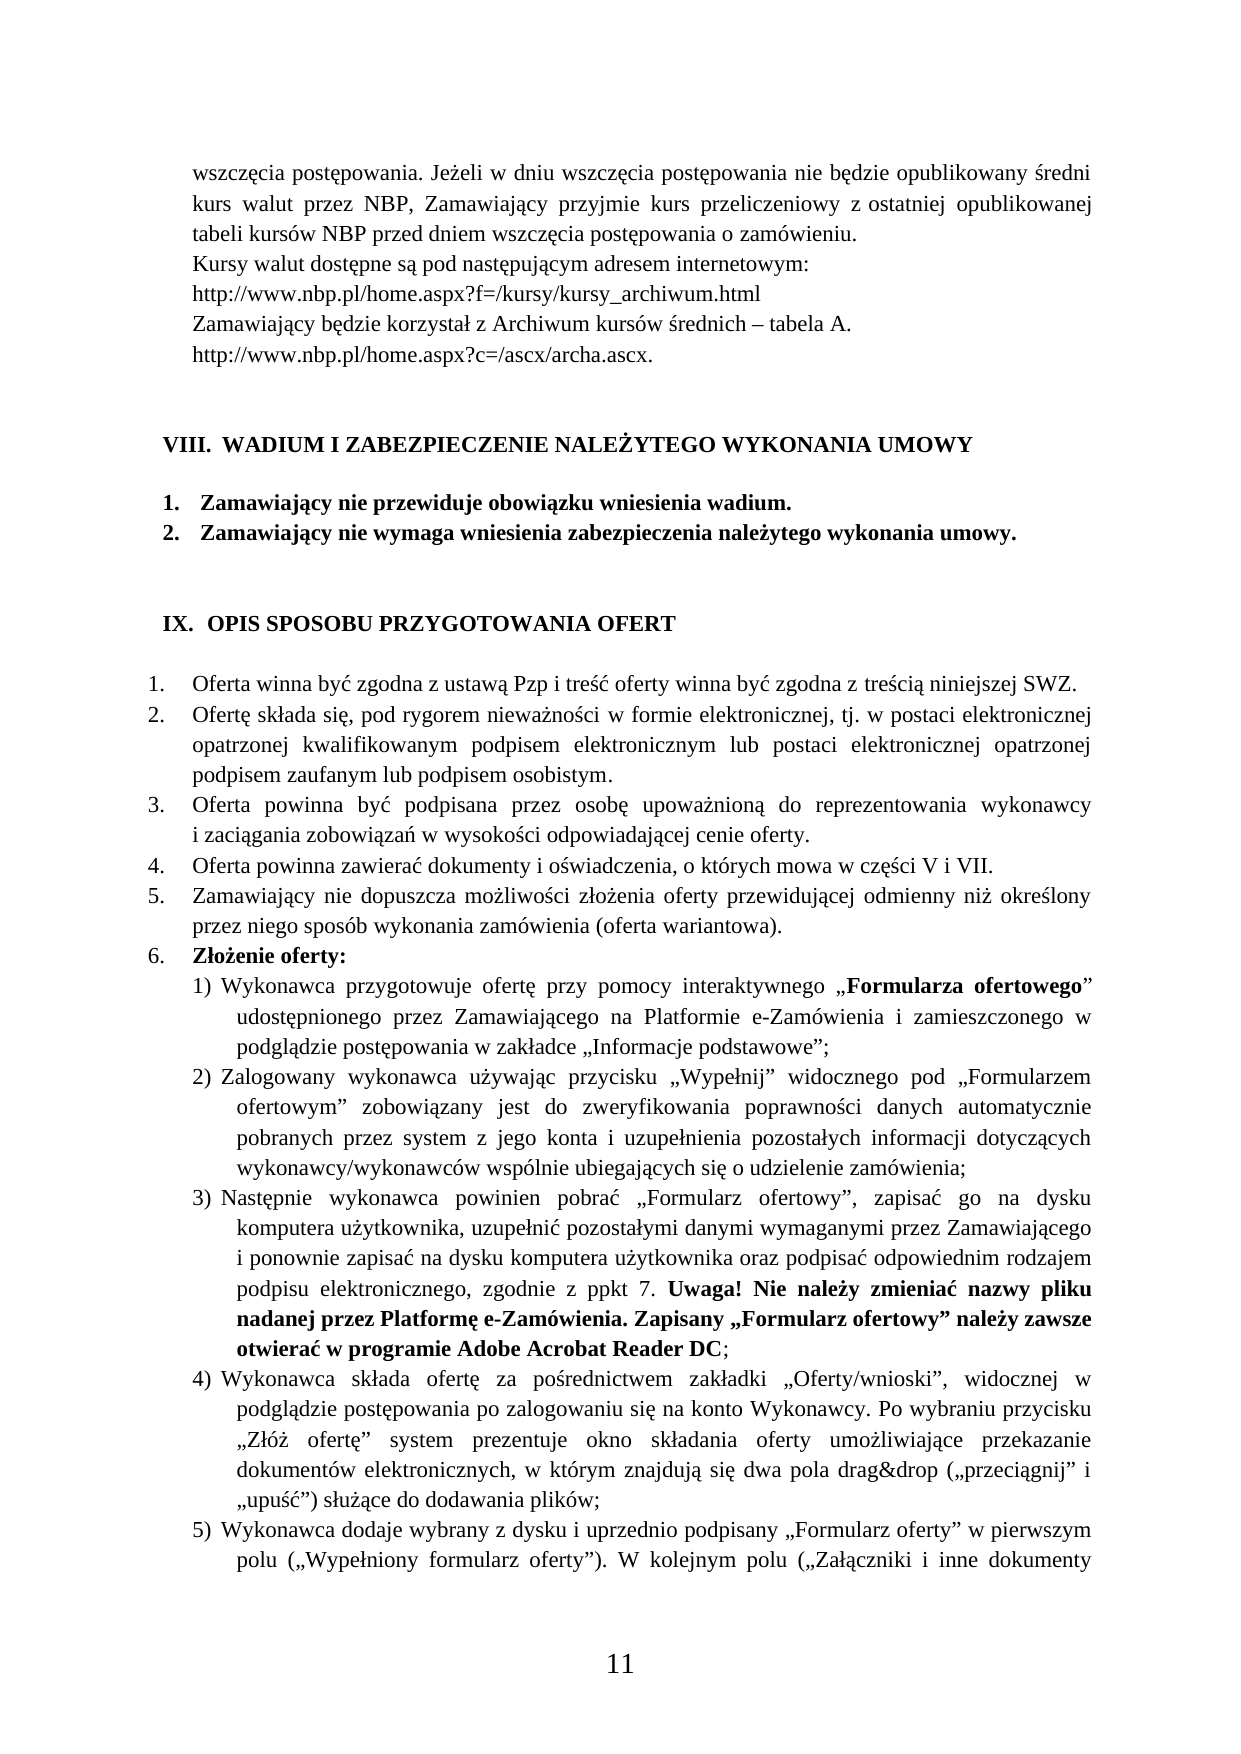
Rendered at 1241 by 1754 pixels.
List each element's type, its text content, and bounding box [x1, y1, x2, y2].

list Wykonawca składa ofertę za pośrednictwem zakładki „Oferty/wnioski”, widocznej w podglądzie postępowania po zalogowaniu się na konto Wykonawcy. Po wybraniu przycisku „Złóż ofertę” system prezentuje okno składania oferty umożliwiające przekazanie dokumentów elektronicznych, w którym znajdują się dwa pola drag&drop („przeciągnij” i „upuść”) służące do dodawania plików; [192, 1365, 1092, 1512]
text http://www.nbp.pl/home.aspx?f=/kursy/kursy_archiwum.html [192, 280, 1092, 307]
list Zamawiający nie wymaga wniesienia zabezpieczenia należytego wykonania umowy. [162, 519, 1092, 546]
list Oferta winna być zgodna z ustawą Pzp i treść oferty winna być zgodna z treścią niniejszej SWZ. [148, 670, 1092, 697]
list Ofertę składa się, pod rygorem nieważności w formie elektronicznej, tj. w postaci elektronicznej opatrzonej kwalifikowanym podpisem elektronicznym lub postaci elektronicznej opatrzonej podpisem zaufanym lub podpisem osobistym. [148, 701, 1092, 787]
text http://www.nbp.pl/home.aspx?c=/ascx/archa.ascx. [192, 341, 1092, 367]
text Kursy walut dostępne są pod następującym adresem internetowym: [192, 250, 1092, 276]
list Zamawiający nie przewiduje obowiązku wniesienia wadium. [162, 489, 1092, 516]
list Zamawiający nie dopuszcza możliwości złożenia oferty przewidującej odmienny niż określony przez niego sposób wykonania zamówienia (oferta wariantowa). [148, 882, 1092, 938]
list Wykonawca przygotowuje ofertę przy pomocy interaktywnego „Formularza ofertowego” udostępnionego przez Zamawiającego na Platformie e-Zamówienia i zamieszczonego w podglądzie postępowania w zakładce „Informacje podstawowe”; [192, 972, 1092, 1059]
list Złożenie oferty: [148, 942, 1092, 969]
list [148, 159, 1092, 246]
list Następnie wykonawca powinien pobrać „Formularz ofertowy”, zapisać go na dysku komputera użytkownika, uzupełnić pozostałymi danymi wymaganymi przez Zamawiającego i ponownie zapisać na dysku komputera użytkownika oraz podpisać odpowiednim rodzajem podpisu elektronicznego, zgodnie z ppkt 7. Uwaga! Nie należy zmieniać nazwy pliku nadanej przez Platformę e-Zamówienia. Zapisany „Formularz ofertowy” należy zawsze otwierać w programie Adobe Acrobat Reader DC; [192, 1184, 1092, 1361]
list Oferta powinna zawierać dokumenty i oświadczenia, o których mowa w części V i VII. [148, 852, 1092, 878]
text Zamawiający będzie korzystał z Archiwum kursów średnich – tabela A. [192, 311, 1092, 337]
subtitle WADIUM I ZABEZPIECZENIE NALEŻYTEGO WYKONANIA UMOWY [162, 431, 1092, 458]
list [192, 1516, 1092, 1573]
list Zalogowany wykonawca używając przycisku „Wypełnij” widocznego pod „Formularzem ofertowym” zobowiązany jest do zweryfikowania poprawności danych automatycznie pobranych przez system z jego konta i uzupełnienia pozostałych informacji dotyczących wykonawcy/wykonawców wspólnie ubiegających się o udzielenie zamówienia; [192, 1063, 1092, 1180]
subtitle OPIS SPOSOBU PRZYGOTOWANIA OFERT [162, 610, 1092, 636]
list Oferta powinna być podpisana przez osobę upoważnioną do reprezentowania wykonawcy i zaciągania zobowiązań w wysokości odpowiadającej cenie oferty. [148, 791, 1092, 848]
